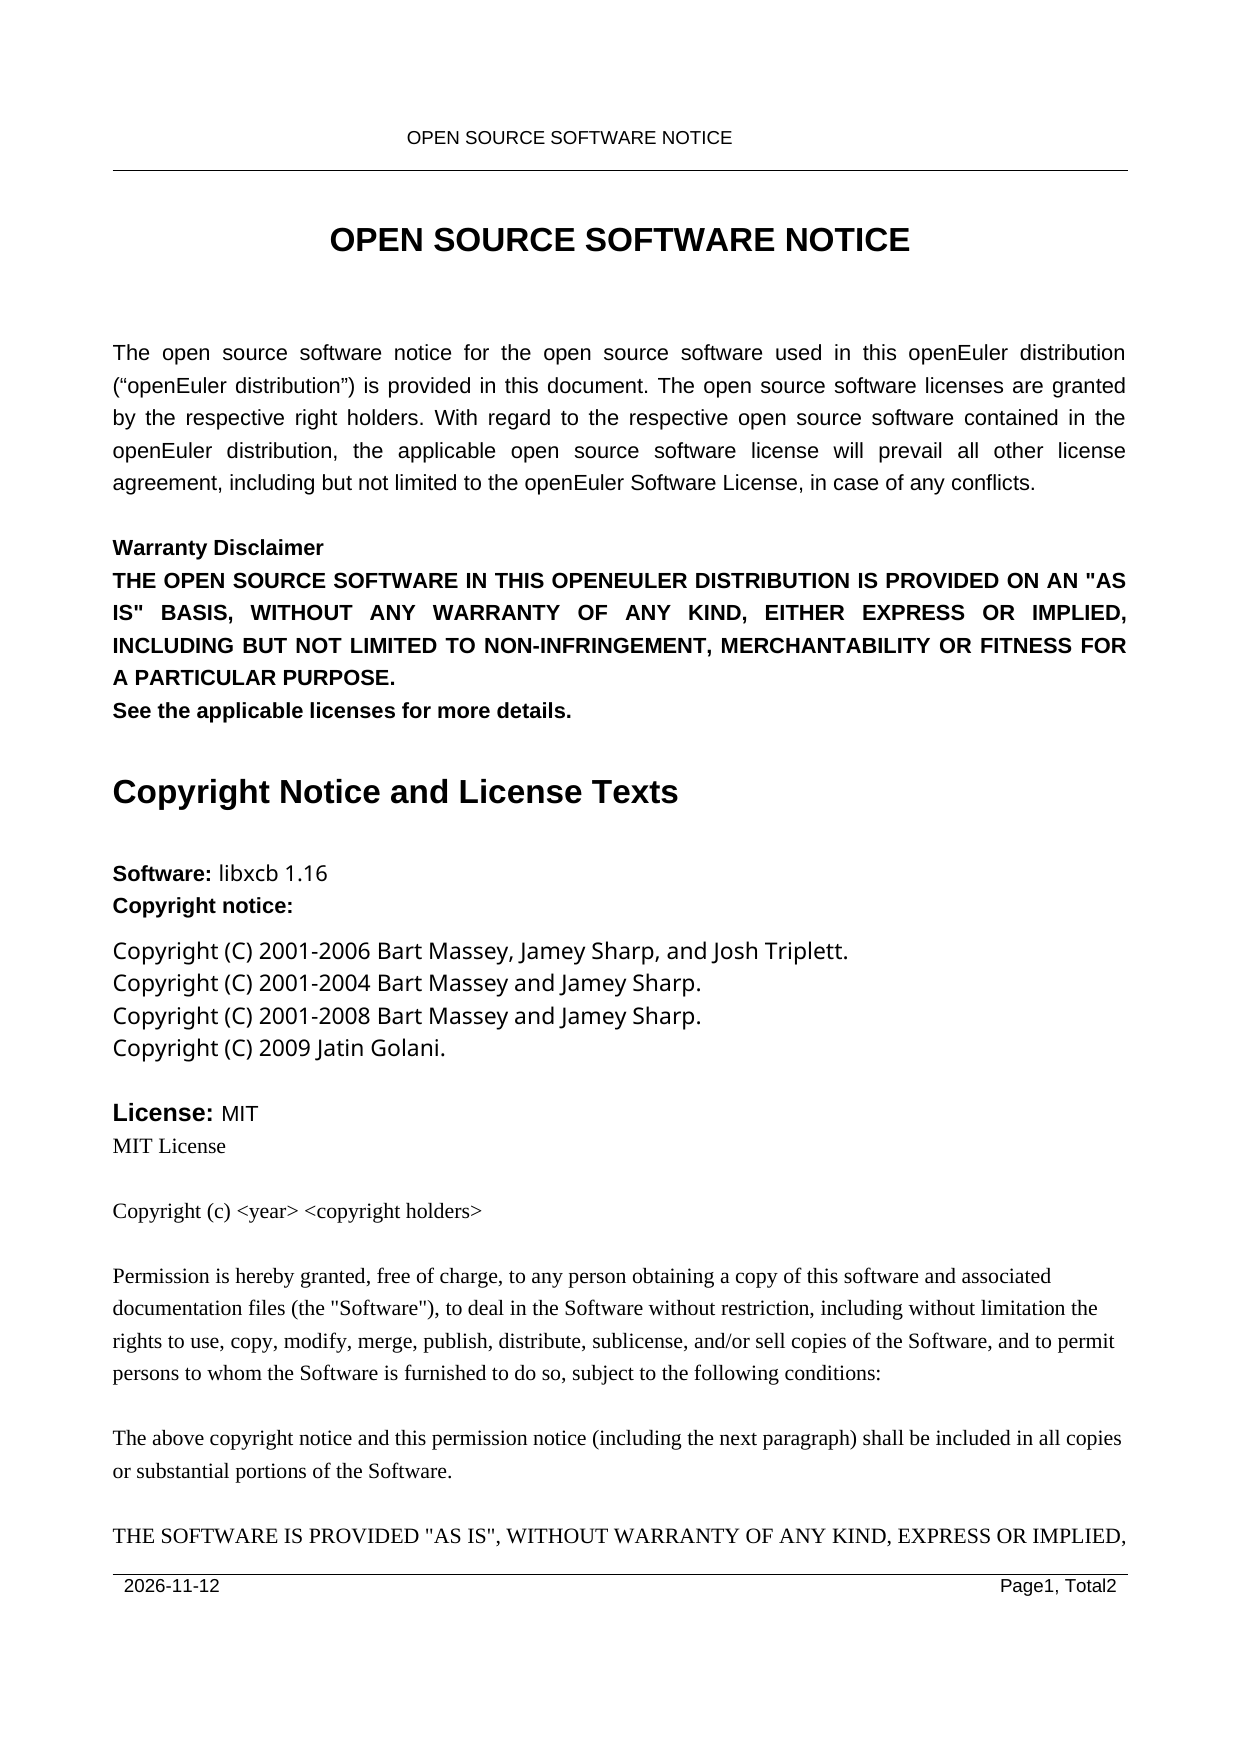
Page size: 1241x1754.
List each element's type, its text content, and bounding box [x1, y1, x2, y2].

text Warranty Disclaimer [112, 531, 1128, 564]
text THE OPEN SOURCE SOFTWARE IN THIS OPENEULER DISTRIBUTION IS PROVIDED ON AN "AS IS" BASIS, WITHOUT ANY WARRANTY OF ANY KIND, EITHER EXPRESS OR IMPLIED, INCLUDING BUT NOT LIMITED TO NON-INFRINGEMENT, MERCHANTABILITY OR FITNESS FOR A PARTICULAR PURPOSE. See the applicable licenses for more details. [112, 564, 1128, 726]
text Copyright notice: [112, 889, 1128, 921]
title Software: libxcb 1.16 [112, 856, 1128, 889]
text OPEN SOURCE SOFTWARE NOTICE [112, 206, 1128, 271]
text License: MIT [112, 1096, 1128, 1129]
text Copyright Notice and License Texts [112, 759, 1128, 824]
text The open source software notice for the open source software used in this openEuler distribution (“openEuler distribution”) is provided in this document. The open source software licenses are granted by the respective right holders. With regard to the respective open source software contained in the openEuler distribution, the applicable open source software license will prevail all other license agreement, including but not limited to the openEuler Software License, in case of any conflicts. [112, 336, 1128, 499]
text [112, 1129, 1128, 1551]
text Copyright (C) 2001-2006 Bart Massey, Jamey Sharp, and Josh Triplett. Copyright (C) 2001-2004 Bart Massey and Jamey Sharp. Copyright (C) 2001-2008 Bart Massey and Jamey Sharp. Copyright (C) 2009 Jatin Golani. [112, 934, 1128, 1096]
